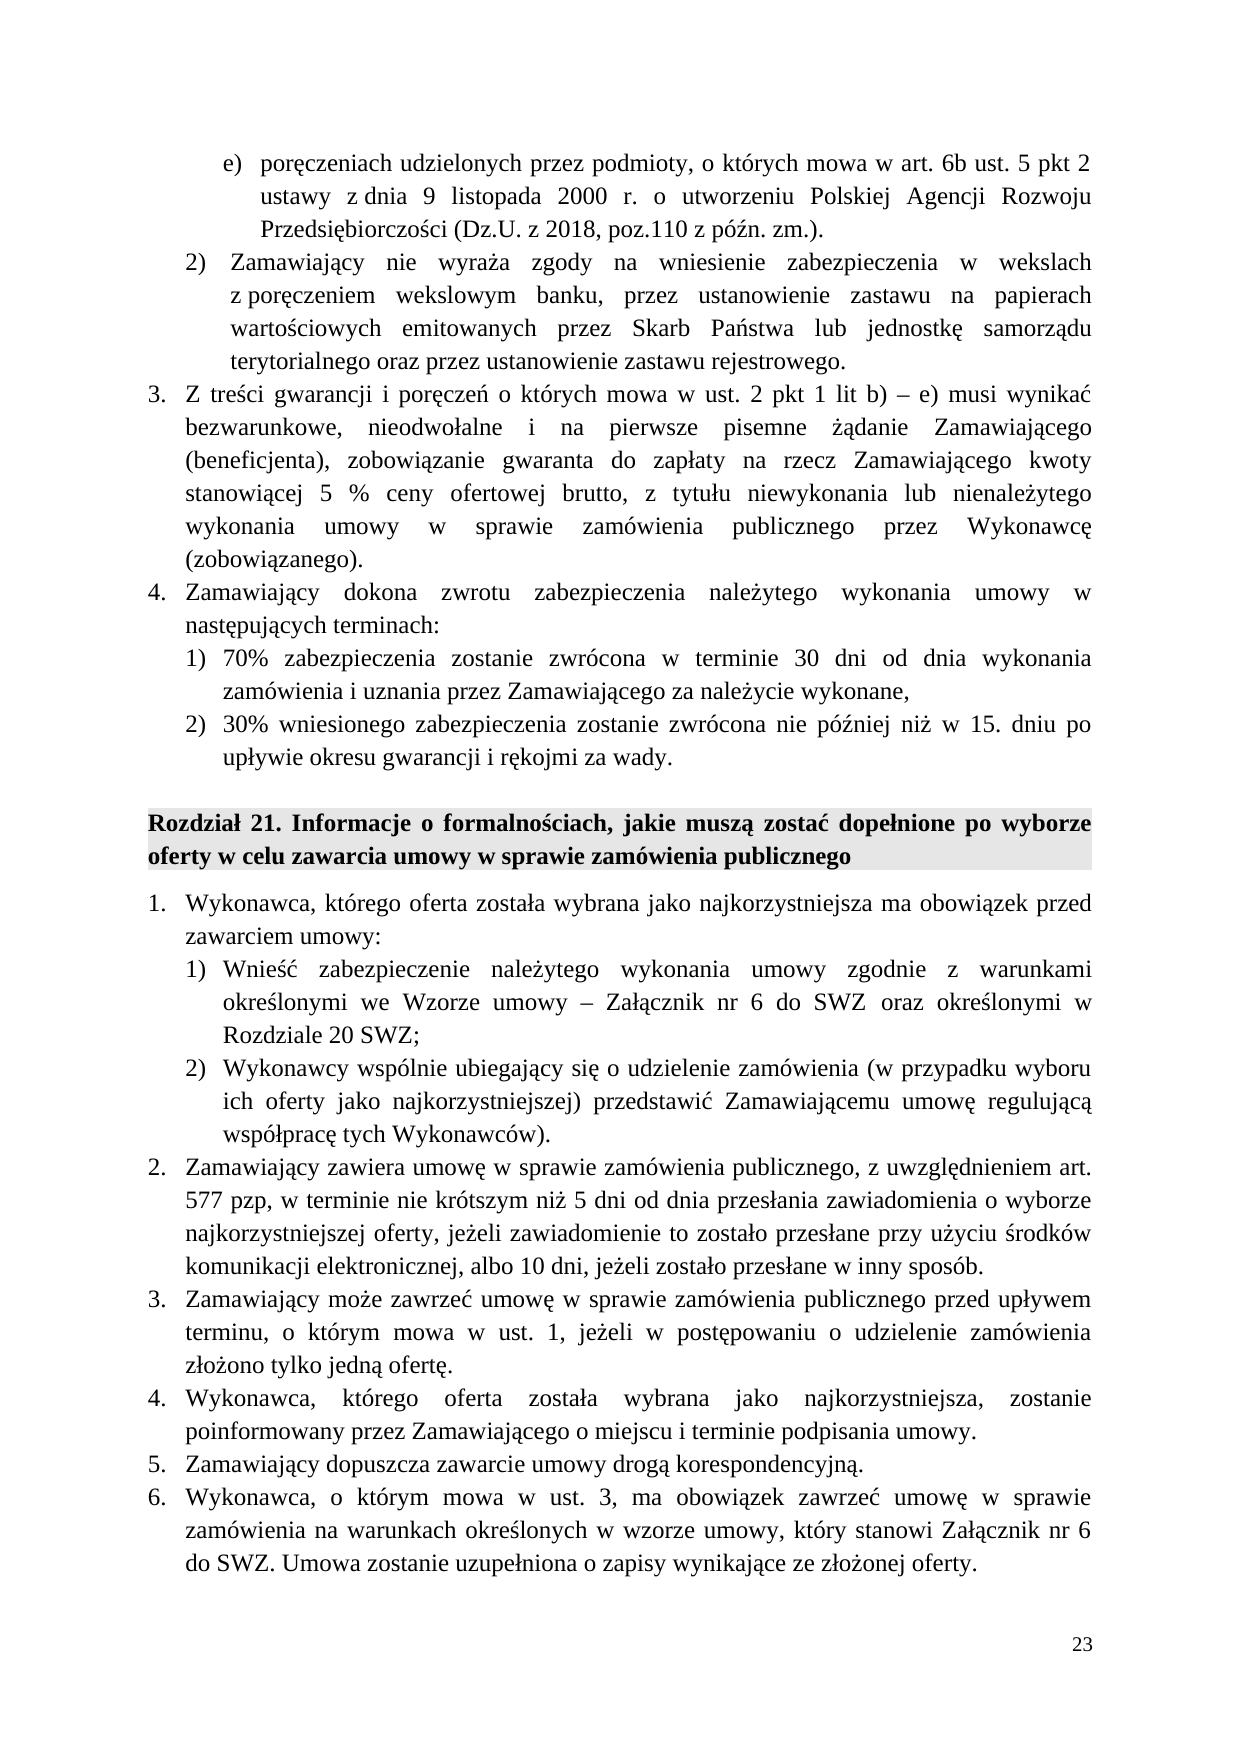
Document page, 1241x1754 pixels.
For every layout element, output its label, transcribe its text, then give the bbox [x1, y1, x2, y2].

list Wnieść zabezpieczenie należytego wykonania umowy zgodnie z warunkami określonymi we Wzorze umowy – Załącznik nr 6 do SWZ oraz określonymi w Rozdziale 20 SWZ; [185, 954, 1092, 1049]
list Zamawiający zawiera umowę w sprawie zamówienia publicznego, z uwzględnieniem art. 577 pzp, w terminie nie krótszym niż 5 dni od dnia przesłania zawiadomienia o wyborze najkorzystniejszej oferty, jeżeli zawiadomienie to zostało przesłane przy użyciu środków komunikacji elektronicznej, albo 10 dni, jeżeli zostało przesłane w inny sposób. [148, 1152, 1092, 1280]
list 30% wniesionego zabezpieczenia zostanie zwrócona nie później niż w 15. dniu po upływie okresu gwarancji i rękojmi za wady. [185, 709, 1092, 771]
list Wykonawca, którego oferta została wybrana jako najkorzystniejsza, zostanie poinformowany przez Zamawiającego o miejscu i terminie podpisania umowy. [148, 1383, 1092, 1445]
list Zamawiający dopuszcza zawarcie umowy drogą korespondencyjną. [148, 1449, 1092, 1478]
list Zamawiający może zawrzeć umowę w sprawie zamówienia publicznego przed upływem terminu, o którym mowa w ust. 1, jeżeli w postępowaniu o udzielenie zamówienia złożono tylko jedną ofertę. [148, 1284, 1092, 1379]
list Zamawiający nie wyraża zgody na wniesienie zabezpieczenia w wekslach z poręczeniem wekslowym banku, przez ustanowienie zastawu na papierach wartościowych emitowanych przez Skarb Państwa lub jednostkę samorządu terytorialnego oraz przez ustanowienie zastawu rejestrowego. [185, 247, 1092, 374]
list poręczeniach udzielonych przez podmioty, o których mowa w art. 6b ust. 5 pkt 2 ustawy z dnia 9 listopada 2000 r. o utworzeniu Polskiej Agencji Rozwoju Przedsiębiorczości (Dz.U. z 2018, poz.110 z późn. zm.). [223, 148, 1092, 242]
list Wykonawca, o którym mowa w ust. 3, ma obowiązek zawrzeć umowę w sprawie zamówienia na warunkach określonych w wzorze umowy, który stanowi Załącznik nr 6 do SWZ. Umowa zostanie uzupełniona o zapisy wynikające ze złożonej oferty. [148, 1482, 1092, 1577]
list Z treści gwarancji i poręczeń o których mowa w ust. 2 pkt 1 lit b) – e) musi wynikać bezwarunkowe, nieodwołalne i na pierwsze pisemne żądanie Zamawiającego (beneficjenta), zobowiązanie gwaranta do zapłaty na rzecz Zamawiającego kwoty stanowiącej 5 % ceny ofertowej brutto, z tytułu niewykonania lub nienależytego wykonania umowy w sprawie zamówienia publicznego przez Wykonawcę (zobowiązanego). [148, 379, 1092, 573]
subtitle Rozdział 21. Informacje o formalnościach, jakie muszą zostać dopełnione po wyborze oferty w celu zawarcia umowy w sprawie zamówienia publicznego [148, 808, 1092, 870]
list Wykonawca, którego oferta została wybrana jako najkorzystniejsza ma obowiązek przed zawarciem umowy: [148, 888, 1092, 950]
list Wykonawcy wspólnie ubiegający się o udzielenie zamówienia (w przypadku wyboru ich oferty jako najkorzystniejszej) przedstawić Zamawiającemu umowę regulującą współpracę tych Wykonawców). [185, 1053, 1092, 1148]
list 70% zabezpieczenia zostanie zwrócona w terminie 30 dni od dnia wykonania zamówienia i uznania przez Zamawiającego za należycie wykonane, [185, 643, 1092, 705]
list Zamawiający dokona zwrotu zabezpieczenia należytego wykonania umowy w następujących terminach: [148, 577, 1092, 639]
